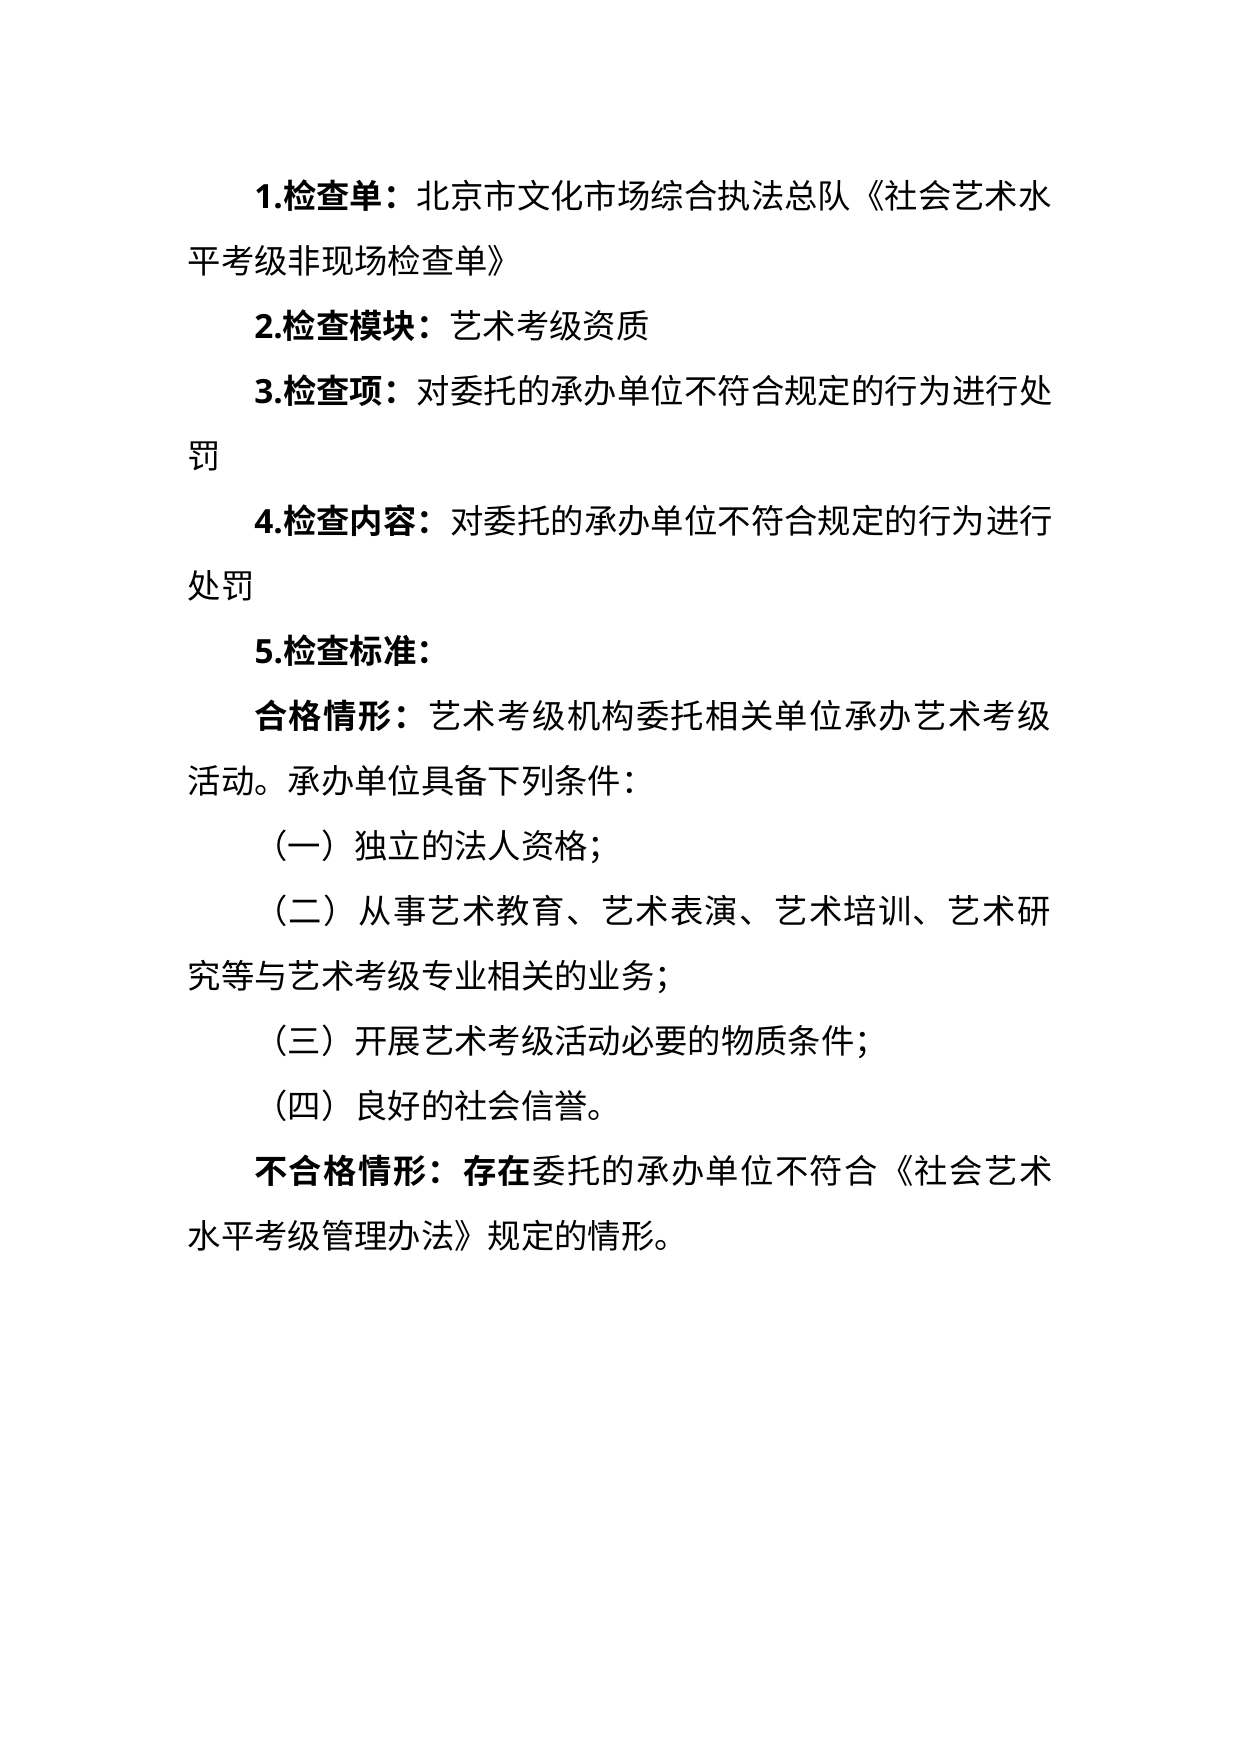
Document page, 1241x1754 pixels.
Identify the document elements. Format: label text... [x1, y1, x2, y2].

text 3.检查项：对委托的承办单位不符合规定的行为进行处罚 [187, 357, 1053, 487]
text （一）独立的法人资格； [187, 812, 1053, 877]
text 4.检查内容：对委托的承办单位不符合规定的行为进行处罚 [187, 487, 1053, 617]
text （二）从事艺术教育、艺术表演、艺术培训、艺术研究等与艺术考级专业相关的业务； [187, 877, 1053, 1007]
text 1.检查单：北京市文化市场综合执法总队《社会艺术水平考级非现场检查单》 [187, 162, 1053, 292]
text （四）良好的社会信誉。 [187, 1072, 1053, 1137]
text 合格情形：艺术考级机构委托相关单位承办艺术考级活动。承办单位具备下列条件： [187, 682, 1053, 812]
text （三）开展艺术考级活动必要的物质条件； [187, 1007, 1053, 1072]
text 2.检查模块：艺术考级资质 [187, 292, 1053, 357]
text 不合格情形：存在委托的承办单位不符合《社会艺术水平考级管理办法》规定的情形。 [187, 1137, 1053, 1267]
text 5.检查标准： [187, 617, 1053, 682]
